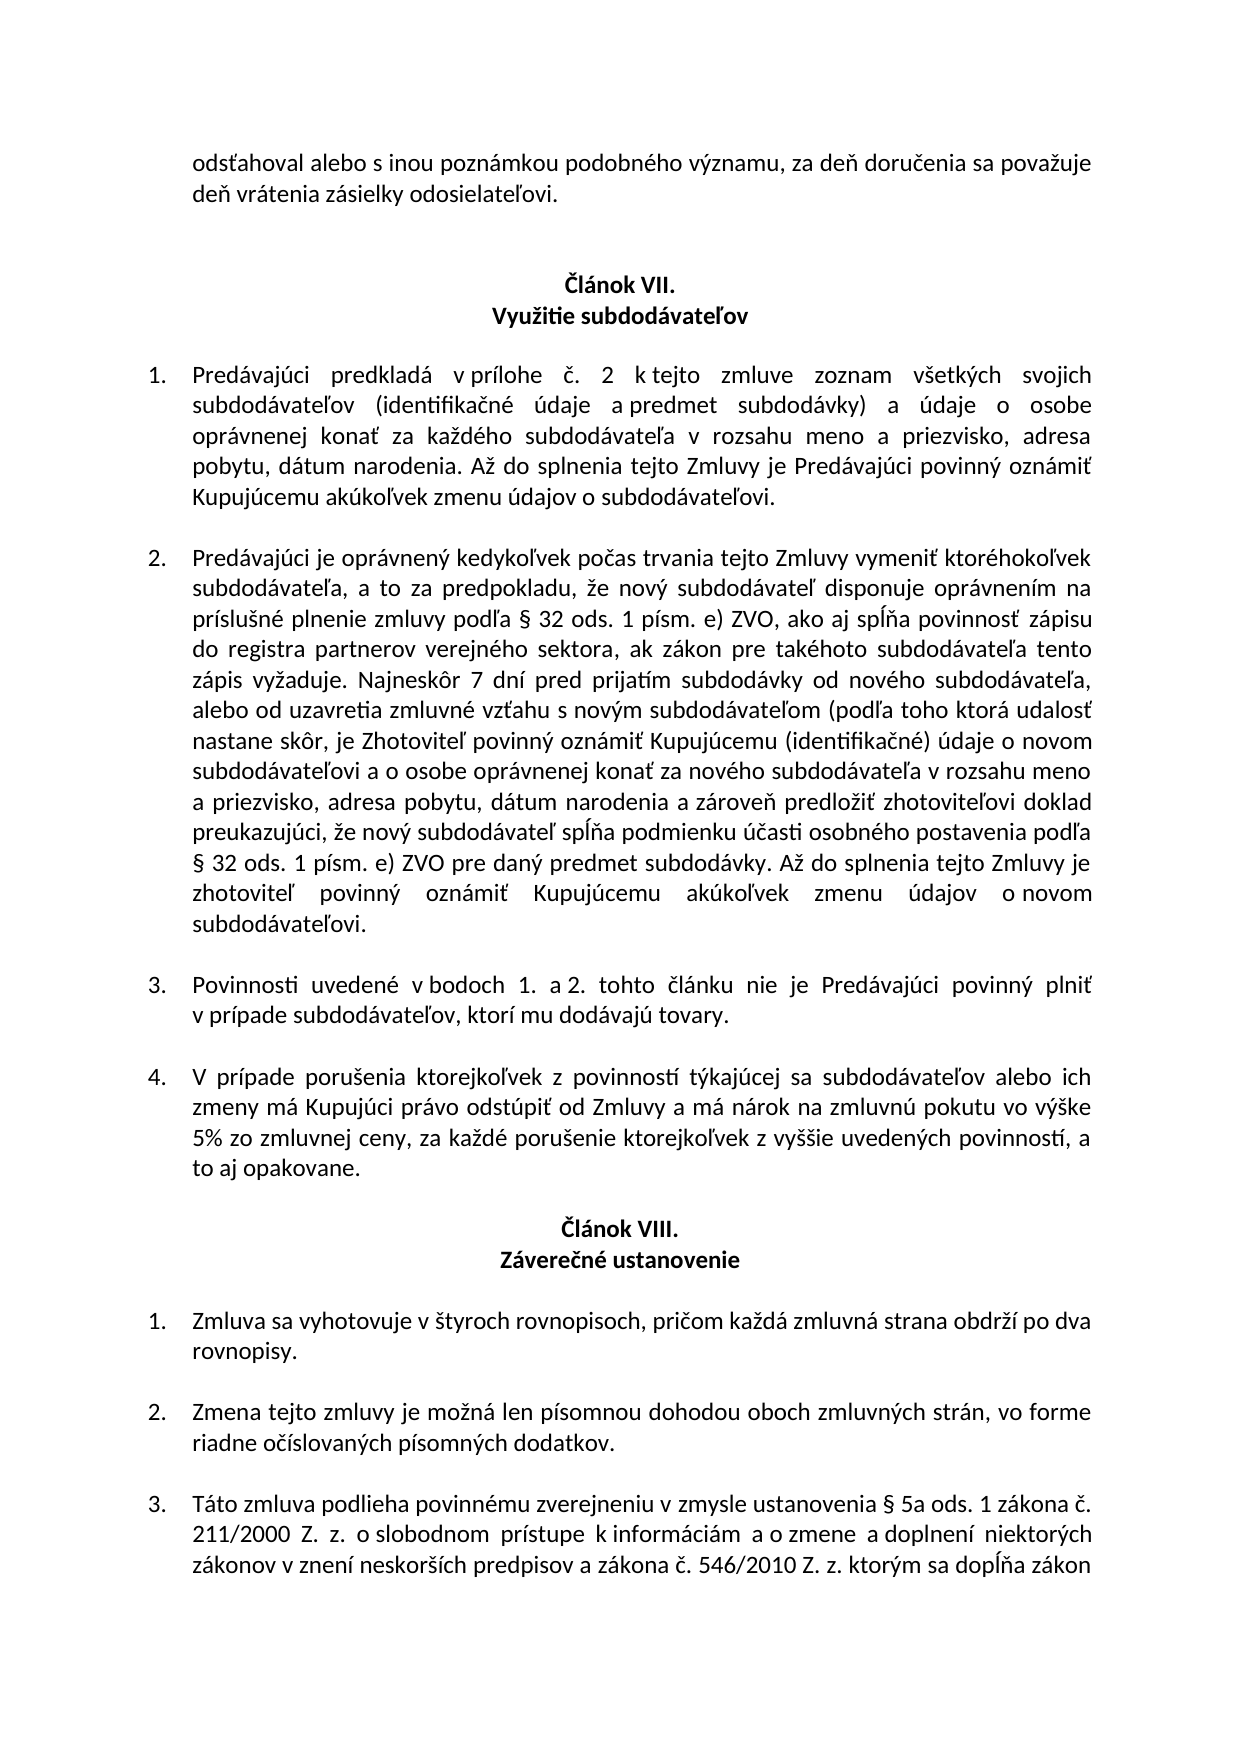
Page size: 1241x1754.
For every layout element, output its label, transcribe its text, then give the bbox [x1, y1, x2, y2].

text Využitie subdodávateľov [148, 300, 1093, 331]
list Záverečné ustanovenie [148, 1244, 1093, 1274]
list Zmluva sa vyhotovuje v štyroch rovnopisoch, pričom každá zmluvná strana obdrží po dva rovnopisy. [148, 1305, 1093, 1366]
list V prípade porušenia ktorejkoľvek z povinností týkajúcej sa subdodávateľov alebo ich zmeny má Kupujúci právo odstúpiť od Zmluvy a má nárok na zmluvnú pokutu vo výške 5% zo zmluvnej ceny, za každé porušenie ktorejkoľvek z vyššie uvedených povinností, a to aj opakovane. [148, 1061, 1093, 1183]
text Článok VII. [148, 270, 1093, 300]
list Predávajúci predkladá v prílohe č. 2 k tejto zmluve zoznam všetkých svojich subdodávateľov (identifikačné údaje a predmet subdodávky) a údaje o osobe oprávnenej konať za každého subdodávateľa v rozsahu meno a priezvisko, adresa pobytu, dátum narodenia. Až do splnenia tejto Zmluvy je Predávajúci povinný oznámiť Kupujúcemu akúkoľvek zmenu údajov o subdodávateľovi. [148, 359, 1093, 511]
list Povinnosti uvedené v bodoch 1. a 2. tohto článku nie je Predávajúci povinný plniť v prípade subdodávateľov, ktorí mu dodávajú tovary. [148, 969, 1093, 1030]
list Zmena tejto zmluvy je možná len písomnou dohodou oboch zmluvných strán, vo forme riadne očíslovaných písomných dodatkov. [148, 1396, 1093, 1457]
text Článok VIII. [148, 1213, 1093, 1244]
list Predávajúci je oprávnený kedykoľvek počas trvania tejto Zmluvy vymeniť ktoréhokoľvek subdodávateľa, a to za predpokladu, že nový subdodávateľ disponuje oprávnením na príslušné plnenie zmluvy podľa § 32 ods. 1 písm. e) ZVO, ako aj spĺňa povinnosť zápisu do registra partnerov verejného sektora, ak zákon pre takéhoto subdodávateľa tento zápis vyžaduje. Najneskôr 7 dní pred prijatím subdodávky od nového subdodávateľa, alebo od uzavretia zmluvné vzťahu s novým subdodávateľom (podľa toho ktorá udalosť nastane skôr, je Zhotoviteľ povinný oznámiť Kupujúcemu (identifikačné) údaje o novom subdodávateľovi a o osobe oprávnenej konať za nového subdodávateľa v rozsahu meno a priezvisko, adresa pobytu, dátum narodenia a zároveň predložiť zhotoviteľovi doklad preukazujúci, že nový subdodávateľ spĺňa podmienku účasti osobného postavenia podľa § 32 ods. 1 písm. e) ZVO pre daný predmet subdodávky. Až do splnenia tejto Zmluvy je zhotoviteľ povinný oznámiť Kupujúcemu akúkoľvek zmenu údajov o novom subdodávateľovi. [148, 542, 1093, 939]
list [148, 148, 1093, 209]
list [148, 1488, 1093, 1579]
